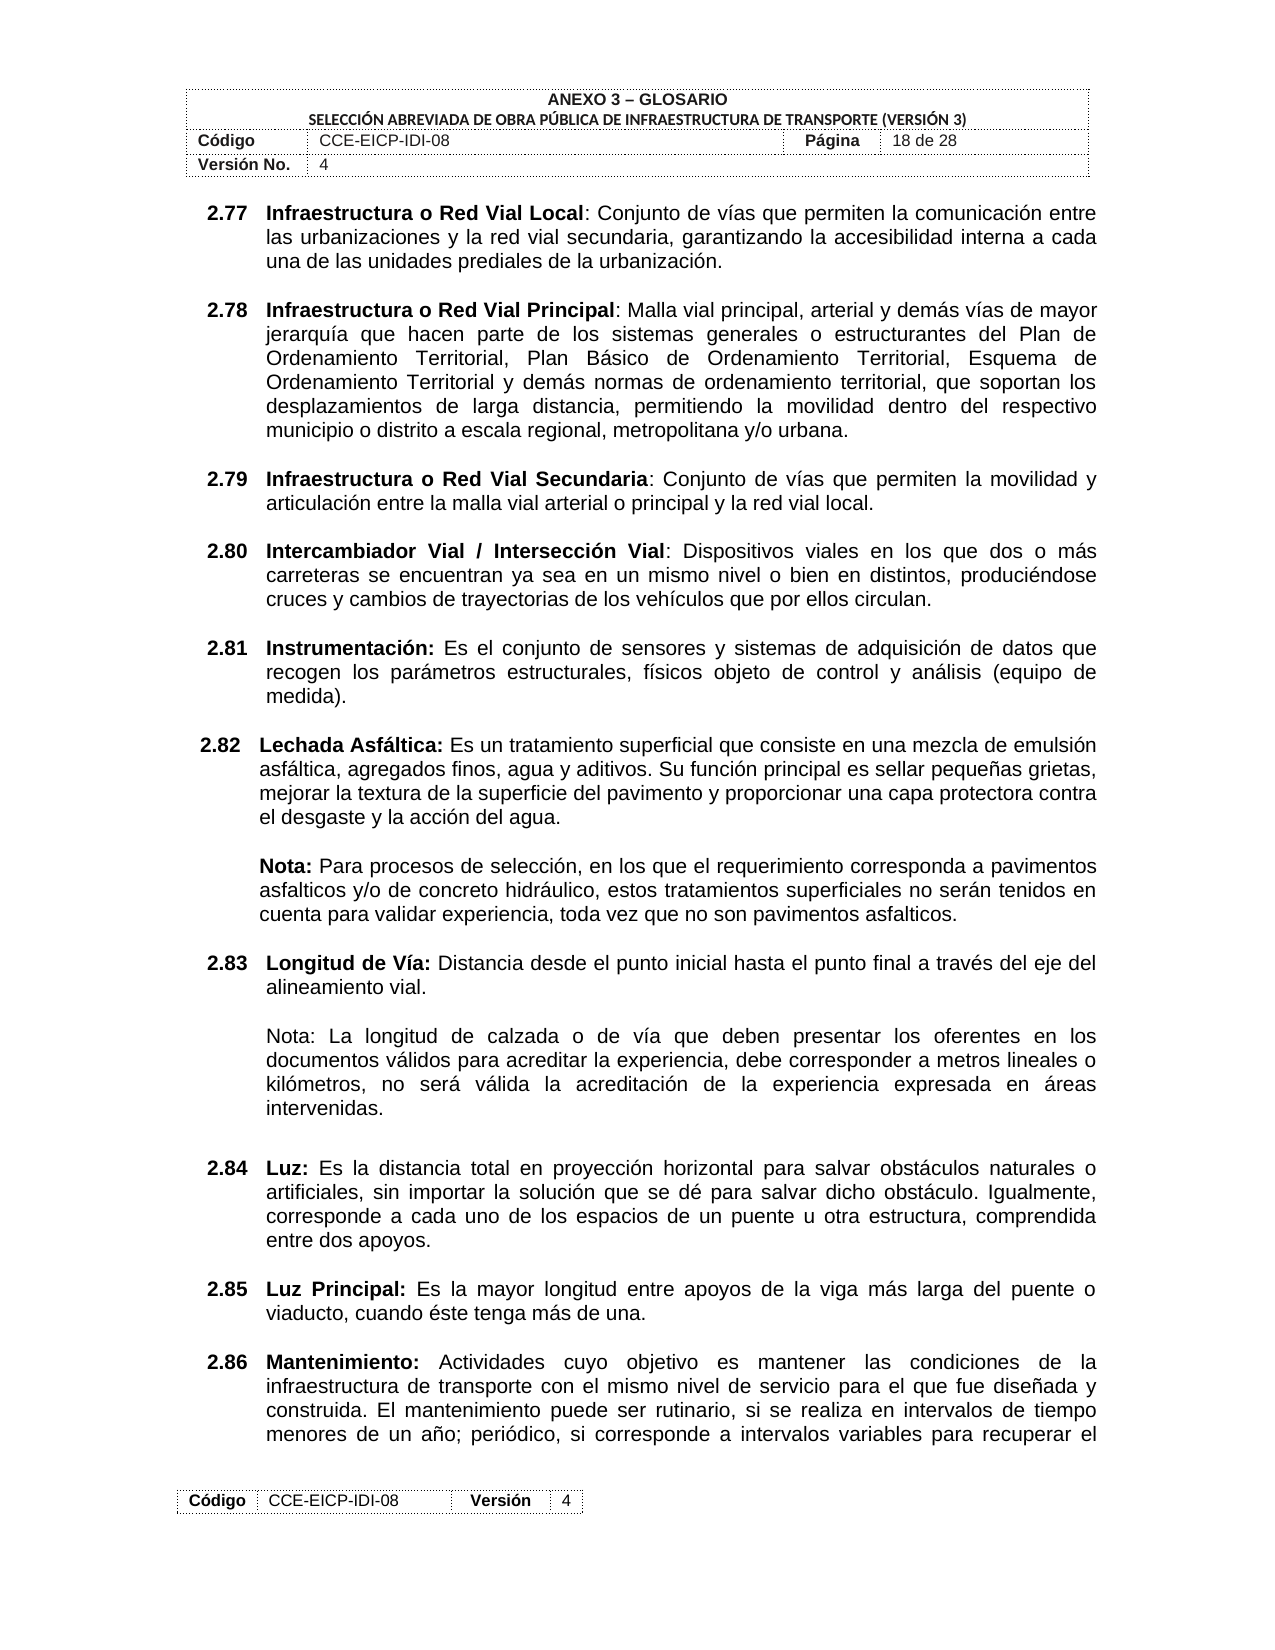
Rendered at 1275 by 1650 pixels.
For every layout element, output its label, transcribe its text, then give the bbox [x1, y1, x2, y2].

text Nota: Para procesos de selección, en los que el requerimiento corresponda a pavimentos asfalticos y/o de concreto hidráulico, estos tratamientos superficiales no serán tenidos en cuenta para validar experiencia, toda vez que no son pavimentos asfalticos. [259, 854, 1098, 926]
list Intercambiador Vial / Intersección Vial: Dispositivos viales en los que dos o más carreteras se encuentran ya sea en un mismo nivel o bien en distintos, produciéndose cruces y cambios de trayectorias de los vehículos que por ellos circulan. [207, 539, 1098, 611]
list Luz: Es la distancia total en proyección horizontal para salvar obstáculos naturales o artificiales, sin importar la solución que se dé para salvar dicho obstáculo. Igualmente, corresponde a cada uno de los espacios de un puente u otra estructura, comprendida entre dos apoyos. [207, 1156, 1098, 1252]
list Infraestructura o Red Vial Local: Conjunto de vías que permiten la comunicación entre las urbanizaciones y la red vial secundaria, garantizando la accesibilidad interna a cada una de las unidades prediales de la urbanización. [207, 201, 1098, 273]
list Infraestructura o Red Vial Principal: Malla vial principal, arterial y demás vías de mayor jerarquía que hacen parte de los sistemas generales o estructurantes del Plan de Ordenamiento Territorial, Plan Básico de Ordenamiento Territorial, Esquema de Ordenamiento Territorial y demás normas de ordenamiento territorial, que soportan los desplazamientos de larga distancia, permitiendo la movilidad dentro del respectivo municipio o distrito a escala regional, metropolitana y/o urbana. [207, 298, 1098, 441]
list Lechada Asfáltica: Es un tratamiento superficial que consiste en una mezcla de emulsión asfáltica, agregados finos, agua y aditivos. Su función principal es sellar pequeñas grietas, mejorar la textura de la superficie del pavimento y proporcionar una capa protectora contra el desgaste y la acción del agua. [200, 733, 1098, 829]
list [207, 1350, 1098, 1446]
list Infraestructura o Red Vial Secundaria: Conjunto de vías que permiten la movilidad y articulación entre la malla vial arterial o principal y la red vial local. [207, 466, 1098, 514]
list Longitud de Vía: Distancia desde el punto inicial hasta el punto final a través del eje del alineamiento vial. [207, 951, 1098, 999]
list Luz Principal: Es la mayor longitud entre apoyos de la viga más larga del puente o viaducto, cuando éste tenga más de una. [207, 1277, 1098, 1325]
text Nota: La longitud de calzada o de vía que deben presentar los oferentes en los documentos válidos para acreditar la experiencia, debe corresponder a metros lineales o kilómetros, no será válida la acreditación de la experiencia expresada en áreas intervenidas. [266, 1024, 1098, 1119]
list Instrumentación: Es el conjunto de sensores y sistemas de adquisición de datos que recogen los parámetros estructurales, físicos objeto de control y análisis (equipo de medida). [207, 636, 1098, 708]
